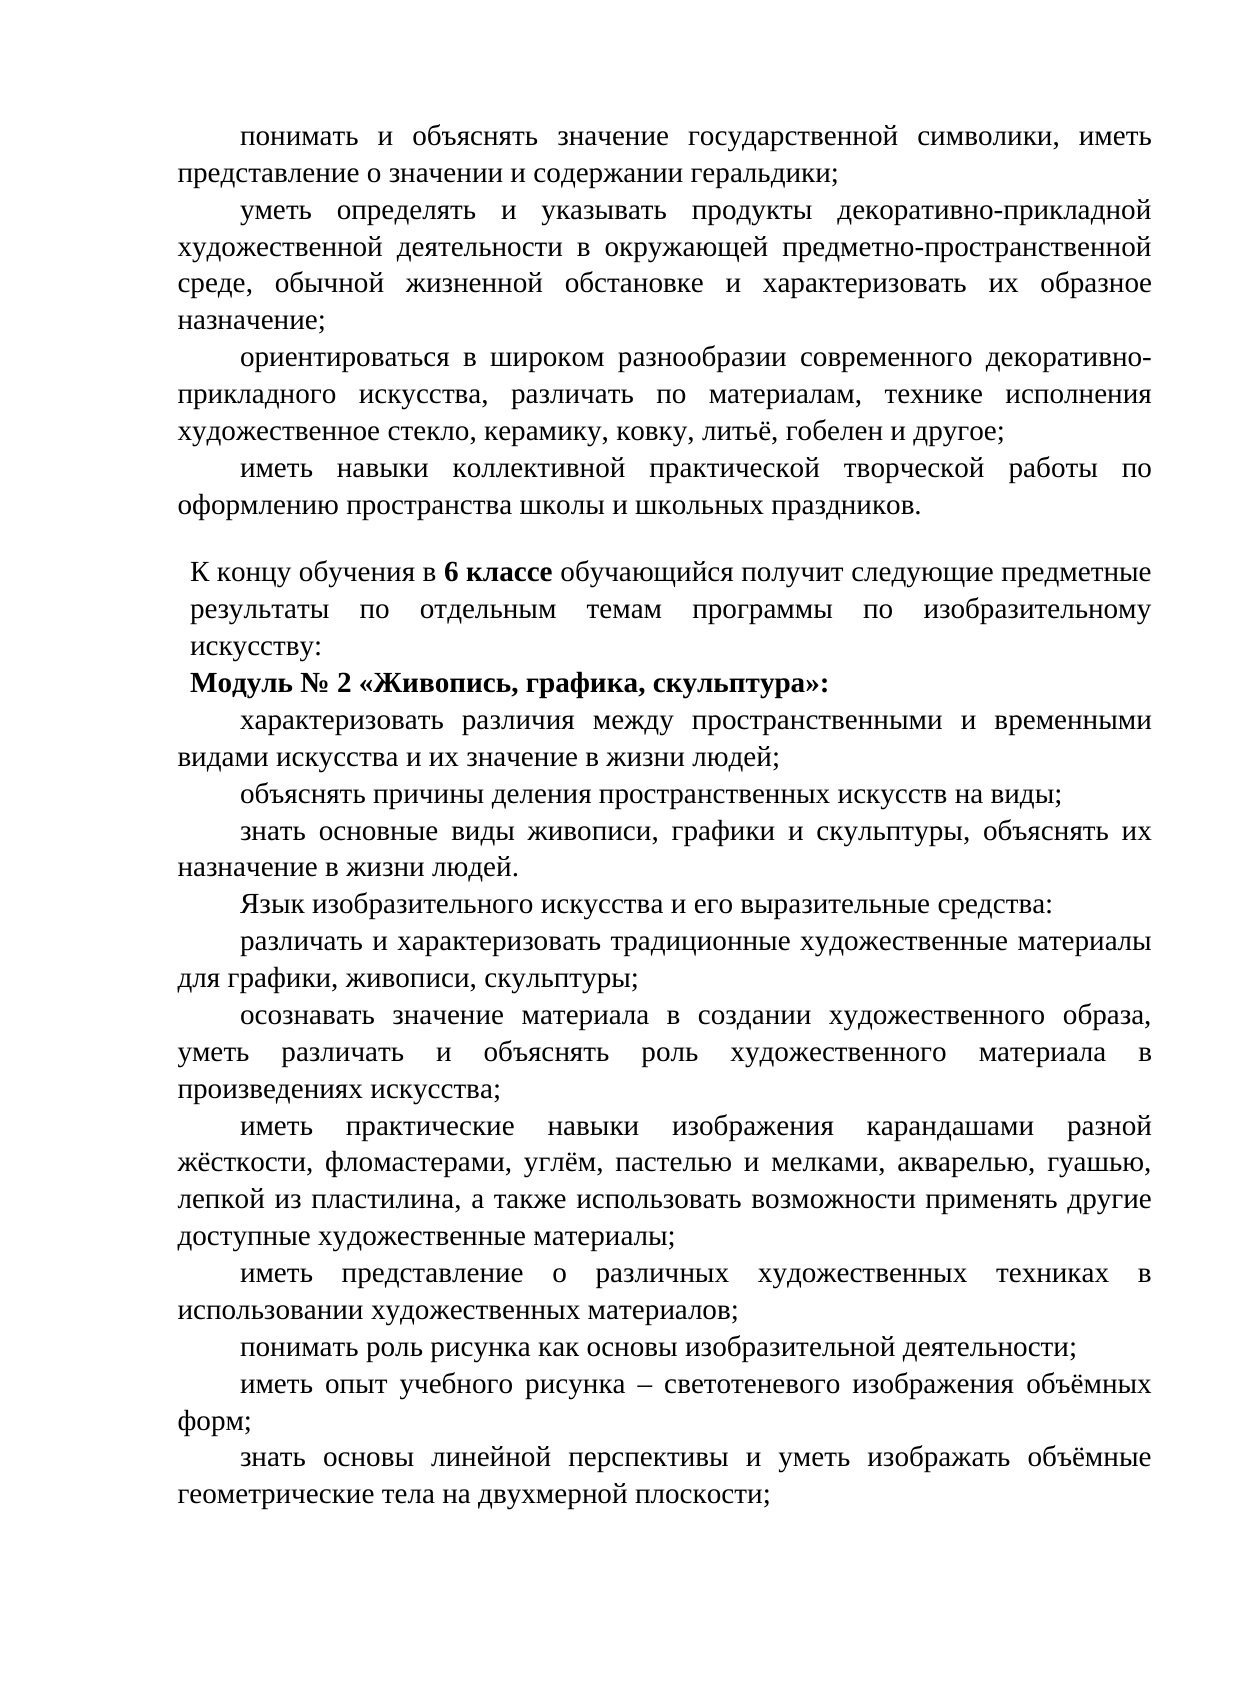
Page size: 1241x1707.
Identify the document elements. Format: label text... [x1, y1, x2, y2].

text понимать роль рисунка как основы изобразительной деятельности; [177, 1329, 1152, 1362]
text знать основные виды живописи, графики и скульптуры, объяснять их назначение в жизни людей. [177, 813, 1152, 883]
text иметь навыки коллективной практической творческой работы по оформлению пространства школы и школьных праздников. [177, 450, 1152, 520]
text знать основы линейной перспективы и уметь изображать объёмные геометрические тела на двухмерной плоскости; [177, 1439, 1152, 1510]
text уметь определять и указывать продукты декоративно-прикладной художественной деятельности в окружающей предметно-пространственной среде, обычной жизненной обстановке и характеризовать их образное назначение; [177, 192, 1152, 336]
text понимать и объяснять значение государственной символики, иметь представление о значении и содержании геральдики; [177, 118, 1152, 188]
text К концу обучения в 6 классе обучающийся получит следующие предметные результаты по отдельным темам программы по изобразительному искусству: [190, 554, 1152, 662]
text Модуль № 2 «Живопись, графика, скульптура»: [190, 665, 1152, 699]
text осознавать значение материала в создании художественного образа, уметь различать и объяснять роль художественного материала в произведениях искусства; [177, 997, 1152, 1104]
text Язык изобразительного искусства и его выразительные средства: [177, 886, 1152, 920]
text иметь опыт учебного рисунка – светотеневого изображения объёмных форм; [177, 1366, 1152, 1436]
text объяснять причины деления пространственных искусств на виды; [177, 776, 1152, 809]
text ориентироваться в широком разнообразии современного декоративно-прикладного искусства, различать по материалам, технике исполнения художественное стекло, керамику, ковку, литьё, гобелен и другое; [177, 339, 1152, 447]
text иметь практические навыки изображения карандашами разной жёсткости, фломастерами, углём, пастелью и мелками, акварелью, гуашью, лепкой из пластилина, а также использовать возможности применять другие доступные художественные материалы; [177, 1108, 1152, 1252]
text иметь представление о различных художественных техниках в использовании художественных материалов; [177, 1255, 1152, 1326]
text характеризовать различия между пространственными и временными видами искусства и их значение в жизни людей; [177, 702, 1152, 772]
text различать и характеризовать традиционные художественные материалы для графики, живописи, скульптуры; [177, 923, 1152, 994]
